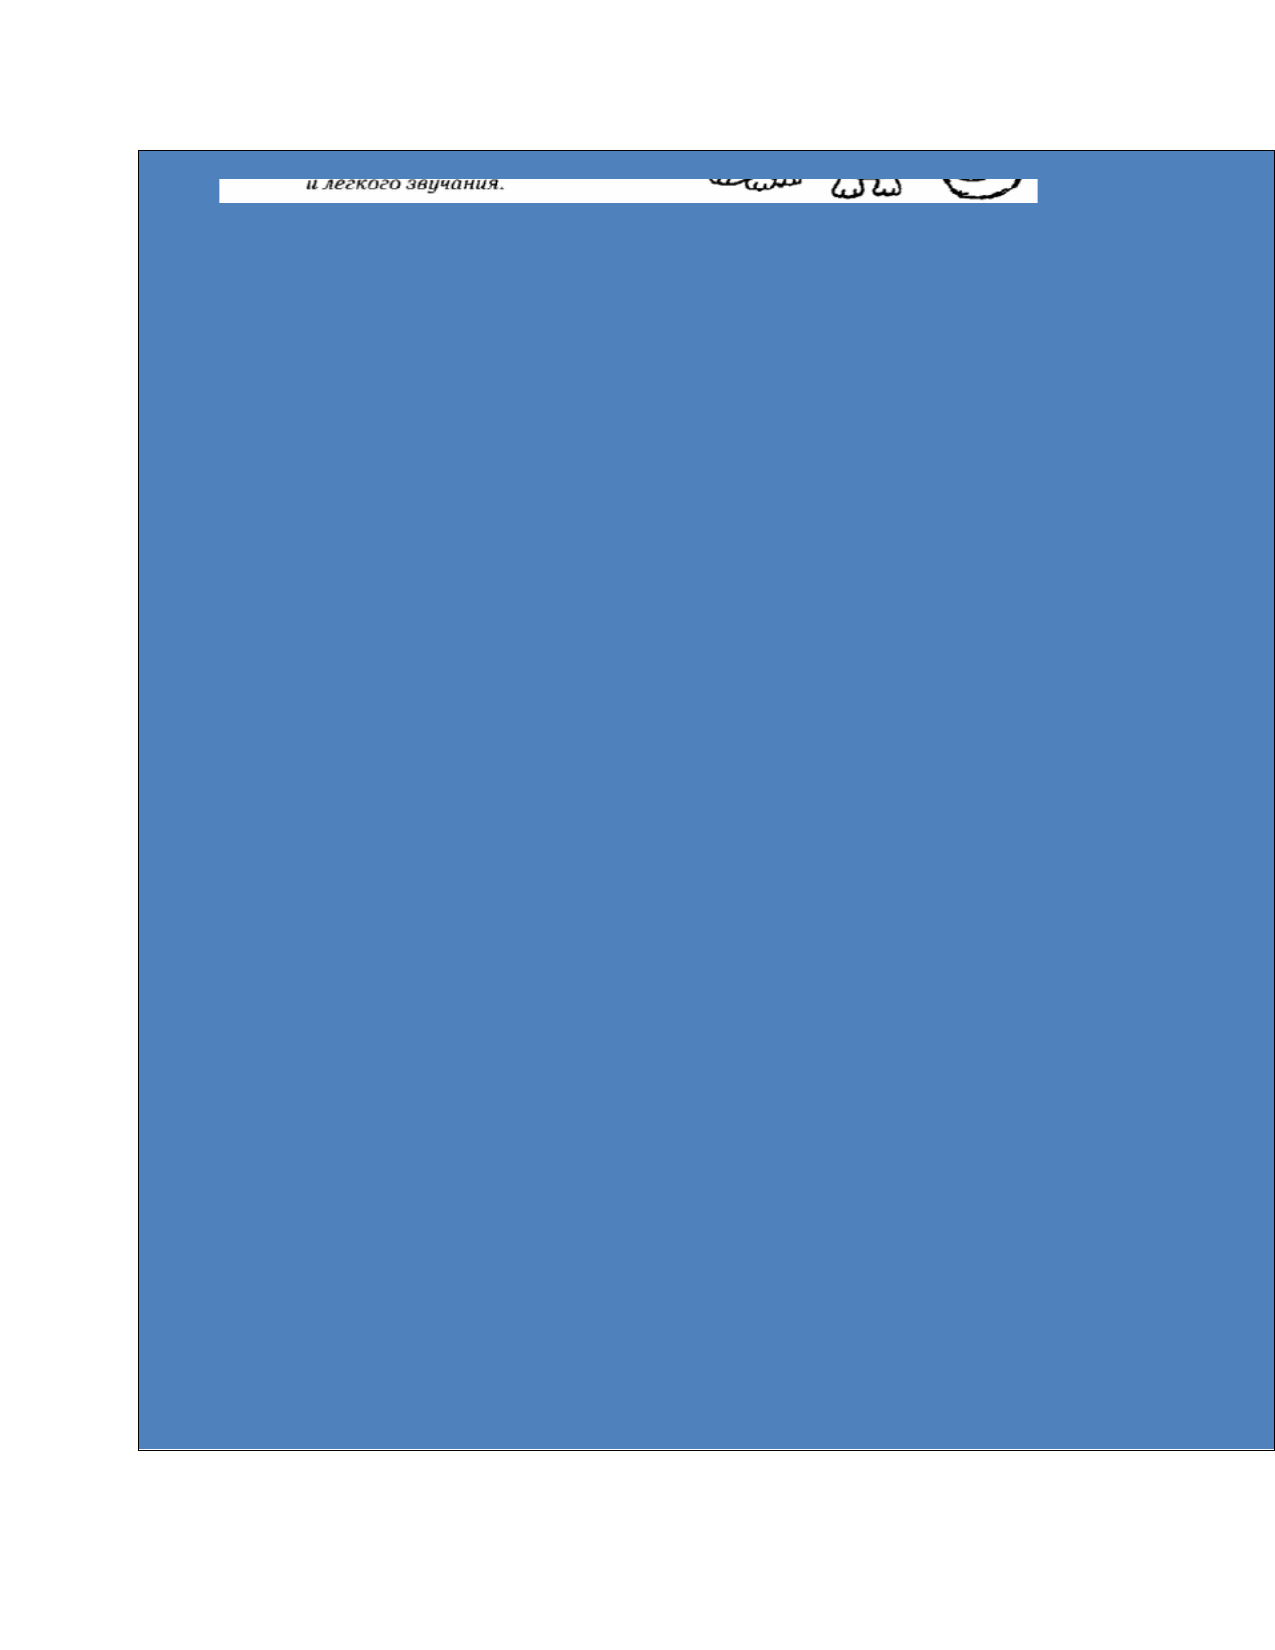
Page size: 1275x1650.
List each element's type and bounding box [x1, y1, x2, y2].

table_header [139, 151, 1274, 1449]
